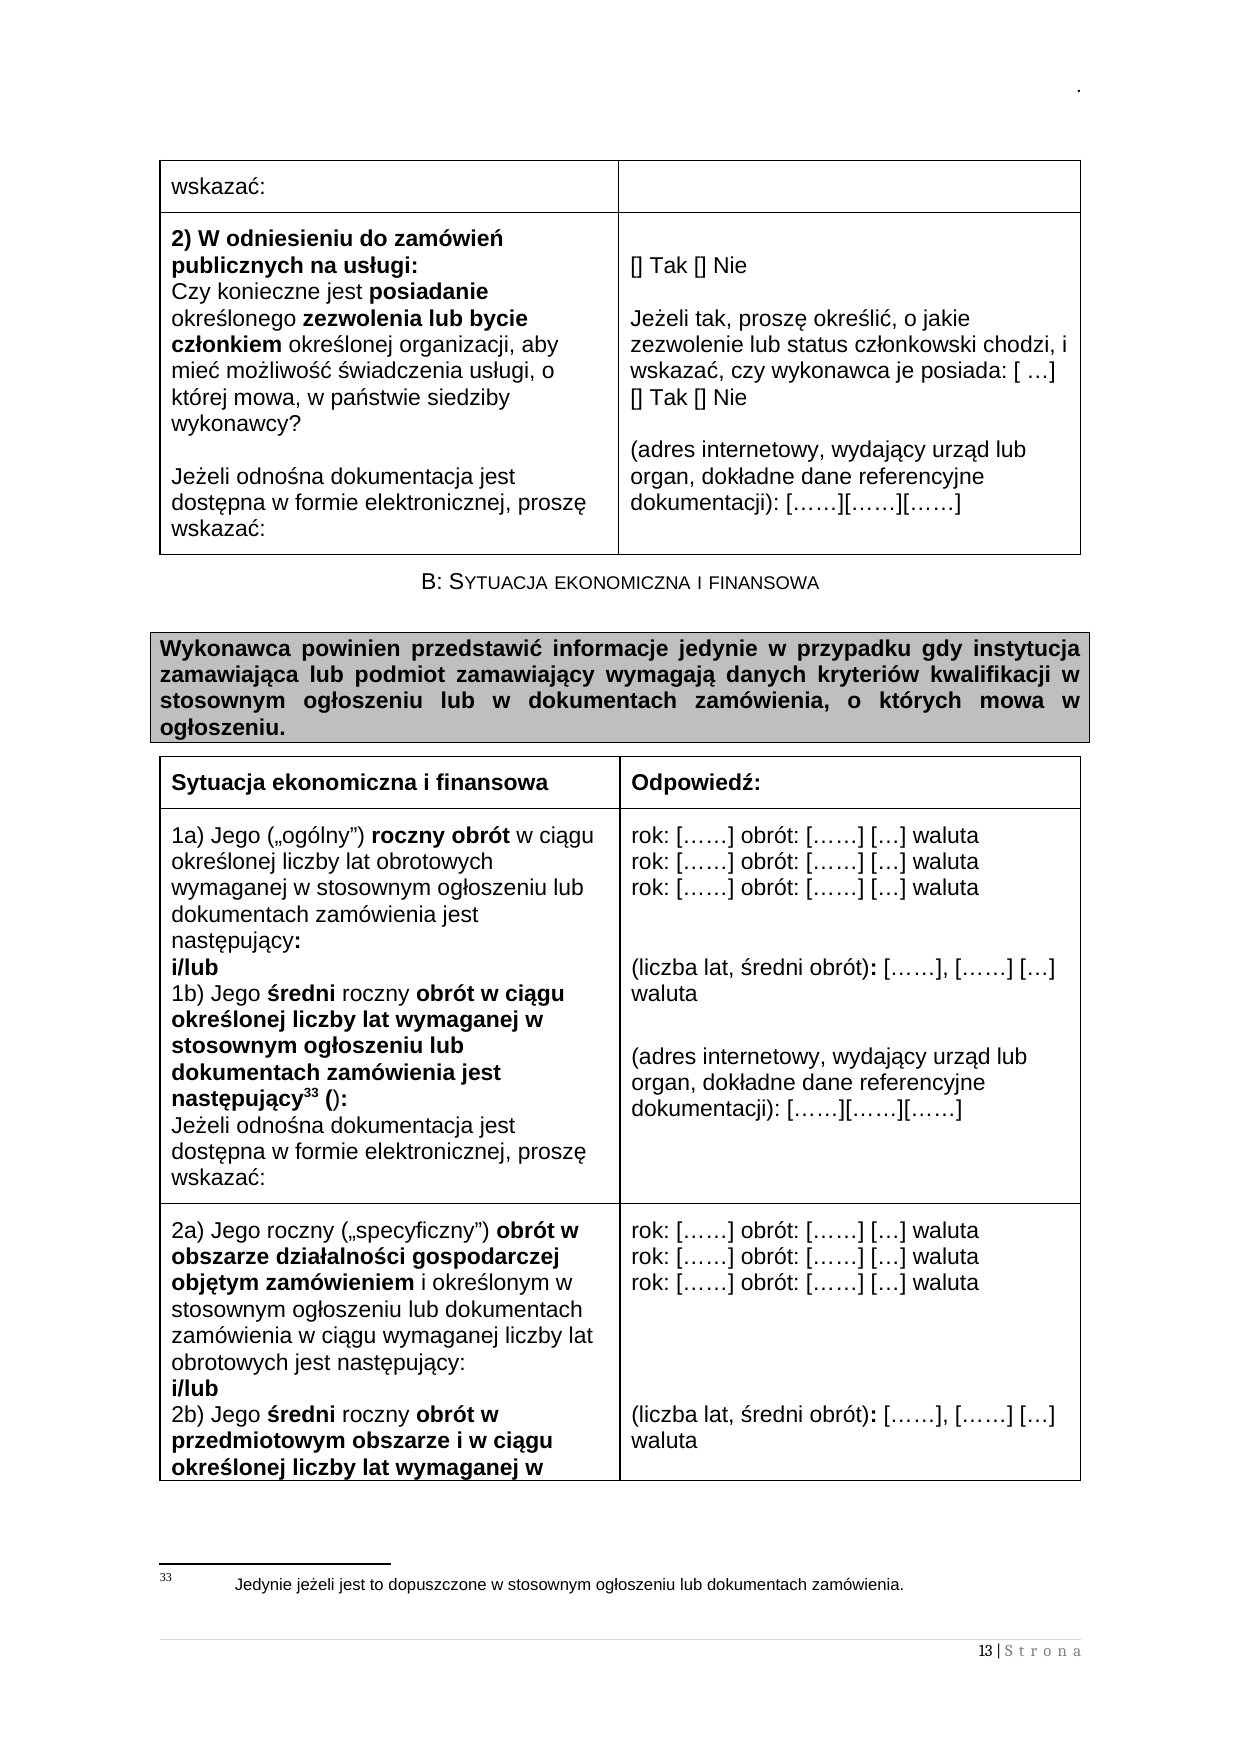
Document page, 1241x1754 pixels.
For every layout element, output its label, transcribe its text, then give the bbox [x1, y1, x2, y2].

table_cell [619, 161, 1080, 212]
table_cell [161, 161, 618, 212]
table_header Sytuacja ekonomiczna i finansowa [161, 757, 619, 808]
text Wykonawca powinien przedstawić informacje jedynie w przypadku gdy instytucja zamawiająca lub podmiot zamawiający wymagają danych kryteriów kwalifikacji w stosownym ogłoszeniu lub w dokumentach zamówienia, o których mowa w ogłoszeniu. [151, 633, 1089, 742]
table_cell [] Tak [] Nie Jeżeli tak, proszę określić, o jakie zezwolenie lub status członkowski chodzi, i wskazać, czy wykonawca je posiada: [ …] [] Tak [] Nie (adres internetowy, wydający urząd lub organ, dokładne dane referencyjne dokumentacji): [……][……][……] [619, 213, 1080, 554]
table_header Odpowiedź: [621, 757, 1080, 808]
table_cell 2) W odniesieniu do zamówień publicznych na usługi: Czy konieczne jest posiadanie określonego zezwolenia lub bycie członkiem określonej organizacji, aby mieć możliwość świadczenia usługi, o której mowa, w państwie siedziby wykonawcy? Jeżeli odnośna dokumentacja jest dostępna w formie elektronicznej, proszę wskazać: [161, 213, 618, 554]
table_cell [161, 1204, 619, 1480]
text B: Sytuacja ekonomiczna i finansowa [159, 568, 1081, 594]
table_cell 1a) Jego („ogólny”) roczny obrót w ciągu określonej liczby lat obrotowych wymaganej w stosownym ogłoszeniu lub dokumentach zamówienia jest następujący: i/lub 1b) Jego średni roczny obrót w ciągu określonej liczby lat wymaganej w stosownym ogłoszeniu lub dokumentach zamówienia jest następujący (): Jeżeli odnośna dokumentacja jest dostępna w formie elektronicznej, proszę wskazać: [161, 809, 619, 1203]
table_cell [621, 1204, 1080, 1480]
